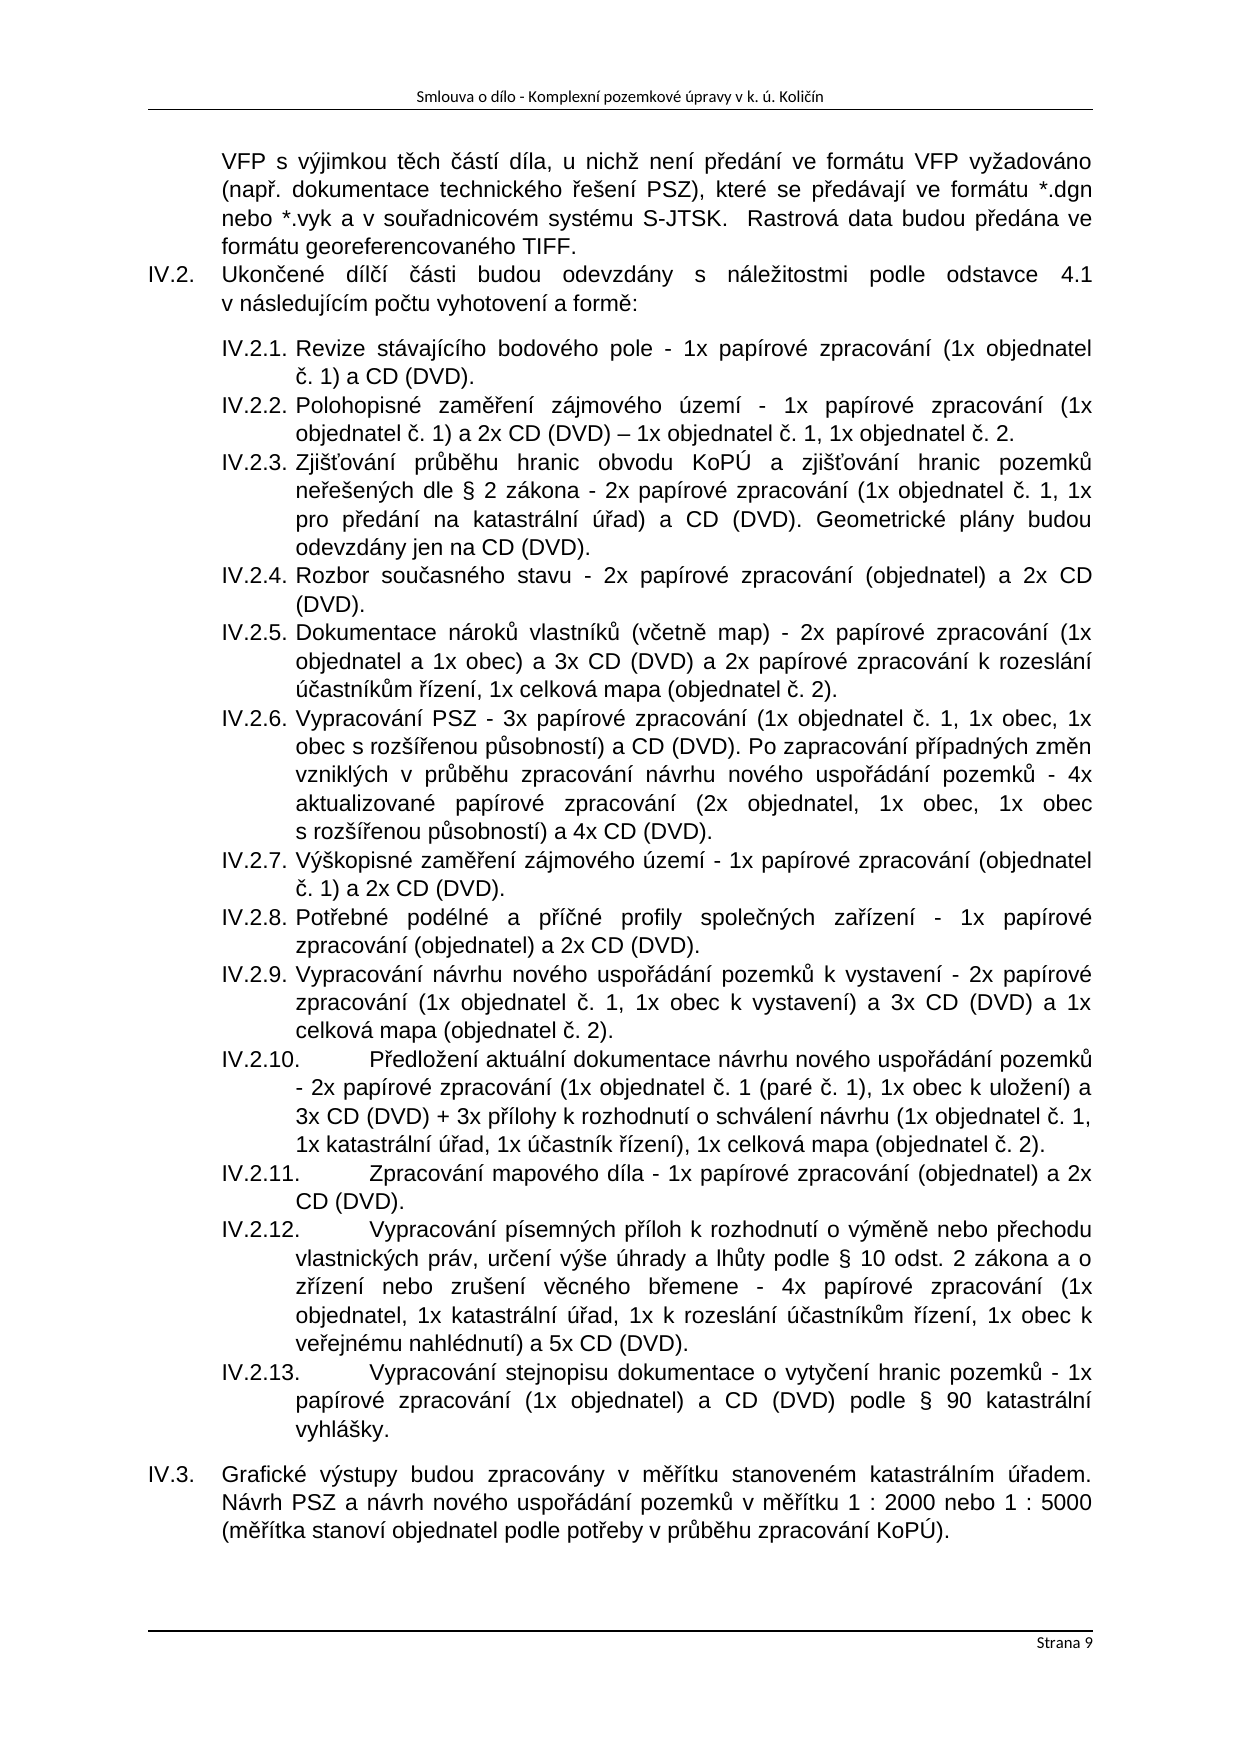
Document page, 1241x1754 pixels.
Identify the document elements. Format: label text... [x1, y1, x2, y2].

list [148, 148, 1093, 259]
text Rozbor současného stavu - 2x papírové zpracování (objednatel) a 2x CD (DVD). [221, 562, 1093, 617]
text Zjišťování průběhu hranic obvodu KoPÚ a zjišťování hranic pozemků neřešených dle § 2 zákona - 2x papírové zpracování (1x objednatel č. 1, 1x pro předání na katastrální úřad) a CD (DVD). Geometrické plány budou odevzdány jen na CD (DVD). [221, 449, 1093, 560]
text Vypracování stejnopisu dokumentace o vytyčení hranic pozemků - 1x papírové zpracování (1x objednatel) a CD (DVD) podle § 90 katastrální vyhlášky. [221, 1359, 1093, 1442]
text Revize stávajícího bodového pole - 1x papírové zpracování (1x objednatel č. 1) a CD (DVD). [221, 335, 1093, 390]
text Polohopisné zaměření zájmového území - 1x papírové zpracování (1x objednatel č. 1) a 2x CD (DVD) – 1x objednatel č. 1, 1x objednatel č. 2. [221, 392, 1093, 447]
text Vypracování písemných příloh k rozhodnutí o výměně nebo přechodu vlastnických práv, určení výše úhrady a lhůty podle § 10 odst. 2 zákona a o zřízení nebo zrušení věcného břemene - 4x papírové zpracování (1x objednatel, 1x katastrální úřad, 1x k rozeslání účastníkům řízení, 1x obec k veřejnému nahlédnutí) a 5x CD (DVD). [221, 1216, 1093, 1357]
text Výškopisné zaměření zájmového území - 1x papírové zpracování (objednatel č. 1) a 2x CD (DVD). [221, 847, 1093, 902]
text Vypracování PSZ - 3x papírové zpracování (1x objednatel č. 1, 1x obec, 1x obec s rozšířenou působností) a CD (DVD). Po zapracování případných změn vzniklých v průběhu zpracování návrhu nového uspořádání pozemků - 4x aktualizované papírové zpracování (2x objednatel, 1x obec, 1x obec s rozšířenou působností) a 4x CD (DVD). [221, 704, 1093, 845]
text Potřebné podélné a příčné profily společných zařízení - 1x papírové zpracování (objednatel) a 2x CD (DVD). [221, 904, 1093, 958]
text Předložení aktuální dokumentace návrhu nového uspořádání pozemků - 2x papírové zpracování (1x objednatel č. 1 (paré č. 1), 1x obec k uložení) a 3x CD (DVD) + 3x přílohy k rozhodnutí o schválení návrhu (1x objednatel č. 1, 1x katastrální úřad, 1x účastník řízení), 1x celková mapa (objednatel č. 2). [221, 1046, 1093, 1157]
text Vypracování návrhu nového uspořádání pozemků k vystavení - 2x papírové zpracování (1x objednatel č. 1, 1x obec k vystavení) a 3x CD (DVD) a 1x celková mapa (objednatel č. 2). [221, 961, 1093, 1044]
text Zpracování mapového díla - 1x papírové zpracování (objednatel) a 2x CD (DVD). [221, 1159, 1093, 1214]
list Grafické výstupy budou zpracovány v měřítku stanoveném katastrálním úřadem. Návrh PSZ a návrh nového uspořádání pozemků v měřítku 1 : 2000 nebo 1 : 5000 (měřítka stanoví objednatel podle potřeby v průběhu zpracování KoPÚ). [148, 1461, 1093, 1544]
text Dokumentace nároků vlastníků (včetně map) - 2x papírové zpracování (1x objednatel a 1x obec) a 3x CD (DVD) a 2x papírové zpracování k rozeslání účastníkům řízení, 1x celková mapa (objednatel č. 2). [221, 619, 1093, 702]
list Ukončené dílčí části budou odevzdány s náležitostmi podle odstavce 4.1 v následujícím počtu vyhotovení a formě: [148, 261, 1093, 316]
